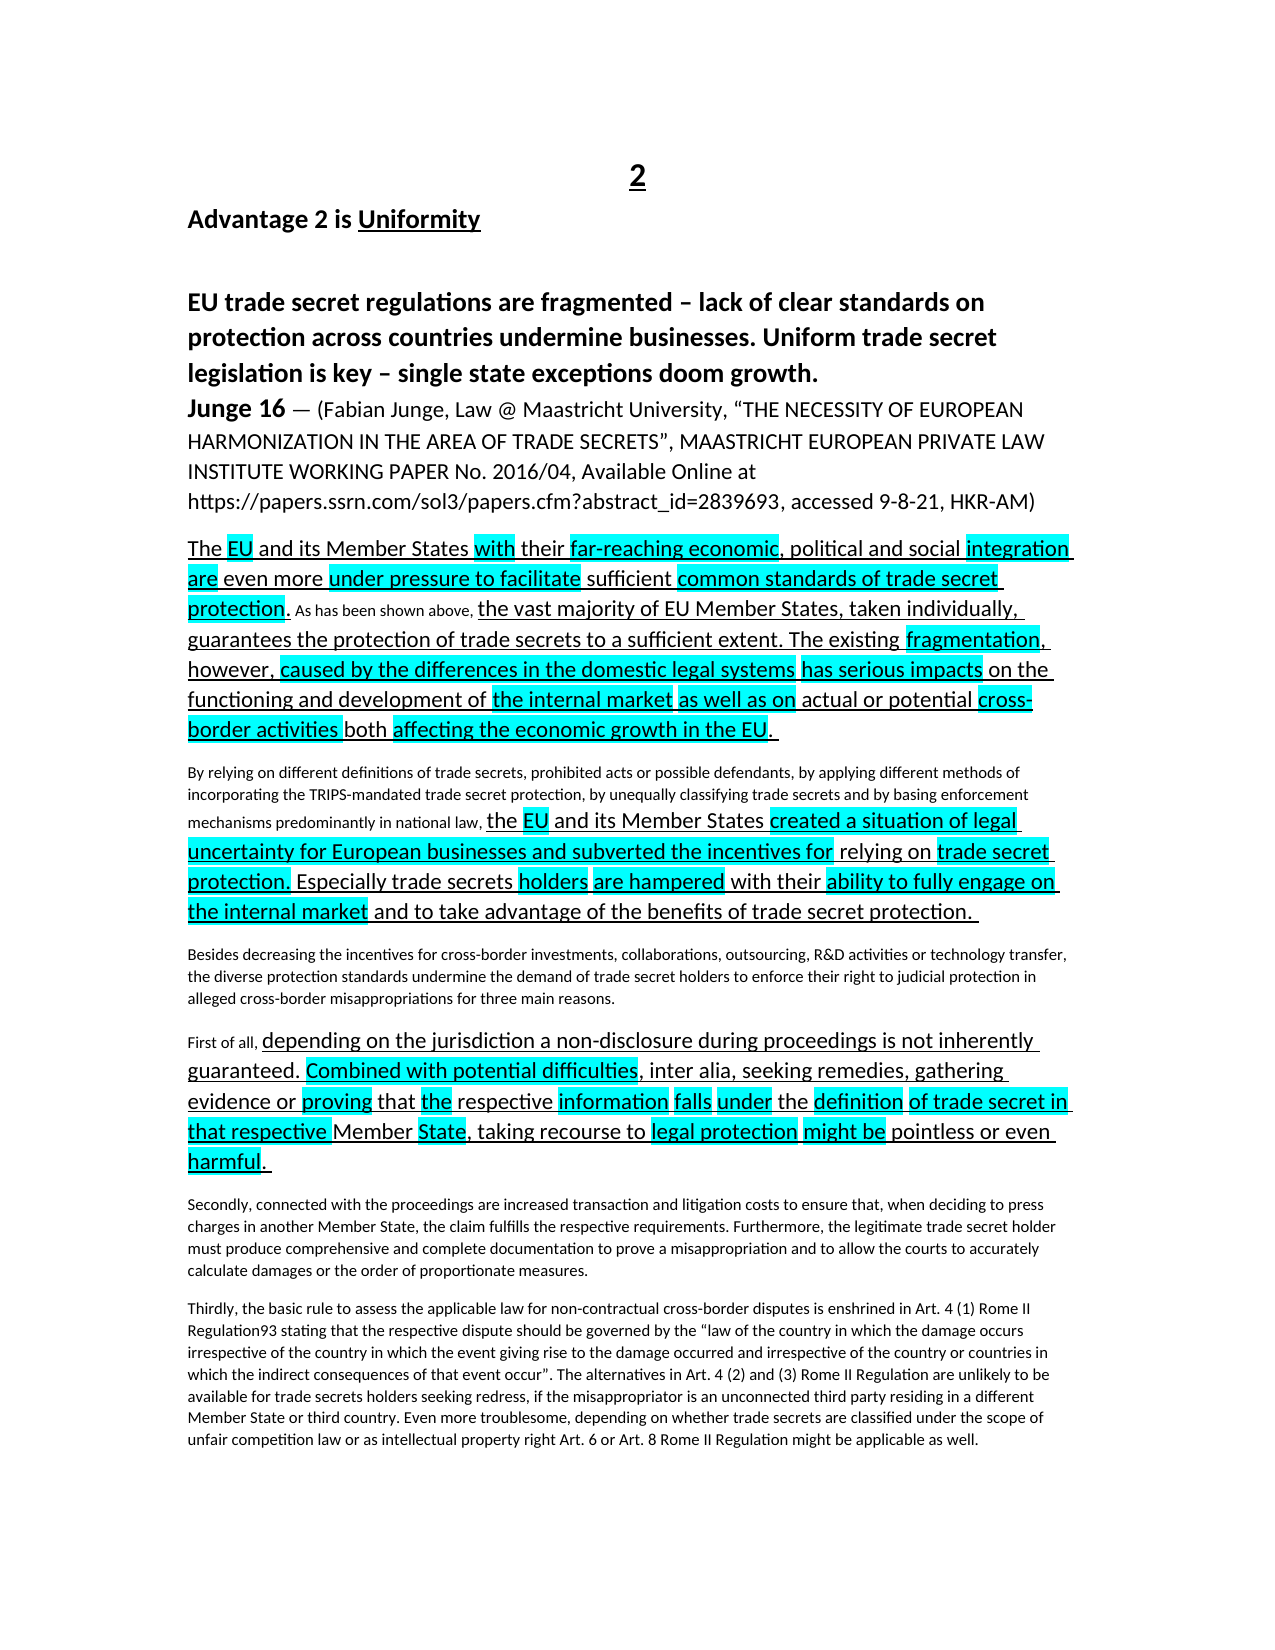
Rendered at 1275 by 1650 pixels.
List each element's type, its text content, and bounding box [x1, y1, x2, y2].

subtitle Advantage 2 is Uniformity [187, 202, 1087, 235]
text Besides decreasing the incentives for cross-border investments, collaborations, outsourcing, R&D activities or technology transfer, the diverse protection standards undermine the demand of trade secret holders to enforce their right to judicial protection in alleged cross-border misappropriations for three main reasons. [187, 944, 1087, 1008]
text First of all, depending on the jurisdiction a non-disclosure during proceedings is not inherently guaranteed. Combined with potential difficulties, inter alia, seeking remedies, gathering evidence or proving that the respective information falls under the definition of trade secret in that respective Member State, taking recourse to legal protection might be pointless or even harmful. [187, 1026, 1087, 1175]
text The EU and its Member States with their far-reaching economic, political and social integration are even more under pressure to facilitate sufficient common standards of trade secret protection. As has been shown above, the vast majority of EU Member States, taken individually, guarantees the protection of trade secrets to a sufficient extent. The existing fragmentation, however, caused by the differences in the domestic legal systems has serious impacts on the functioning and development of the internal market as well as on actual or potential cross-border activities both affecting the economic growth in the EU. [187, 534, 1087, 743]
text Thirdly, the basic rule to assess the applicable law for non-contractual cross-border disputes is enshrined in Art. 4 (1) Rome II Regulation93 stating that the respective dispute should be governed by the “law of the country in which the damage occurs irrespective of the country in which the event giving rise to the damage occurred and irrespective of the country or countries in which the indirect consequences of that event occur”. The alternatives in Art. 4 (2) and (3) Rome II Regulation are unlikely to be available for trade secrets holders seeking redress, if the misappropriator is an unconnected third party residing in a different Member State or third country. Even more troublesome, depending on whether trade secrets are classified under the scope of unfair competition law or as intellectual property right Art. 6 or Art. 8 Rome II Regulation might be applicable as well. [187, 1298, 1087, 1450]
text Junge 16 — (Fabian Junge, Law @ Maastricht University, “THE NECESSITY OF EUROPEAN HARMONIZATION IN THE AREA OF TRADE SECRETS”, MAASTRICHT EUROPEAN PRIVATE LAW INSTITUTE WORKING PAPER No. 2016/04, Available Online at https://papers.ssrn.com/sol3/papers.cfm?abstract_id=2839693, accessed 9-8-21, HKR-AM) [187, 392, 1087, 515]
subtitle 2 [187, 154, 1087, 195]
text By relying on different definitions of trade secrets, prohibited acts or possible defendants, by applying different methods of incorporating the TRIPS-mandated trade secret protection, by unequally classifying trade secrets and by basing enforcement mechanisms predominantly in national law, the EU and its Member States created a situation of legal uncertainty for European businesses and subverted the incentives for relying on trade secret protection. Especially trade secrets holders are hampered with their ability to fully engage on the internal market and to take advantage of the benefits of trade secret protection. [187, 762, 1087, 925]
text Secondly, connected with the proceedings are increased transaction and litigation costs to ensure that, when deciding to press charges in another Member State, the claim fulfills the respective requirements. Furthermore, the legitimate trade secret holder must produce comprehensive and complete documentation to prove a misappropriation and to allow the courts to accurately calculate damages or the order of proportionate measures. [187, 1194, 1087, 1280]
subtitle EU trade secret regulations are fragmented – lack of clear standards on protection across countries undermine businesses. Uniform trade secret legislation is key – single state exceptions doom growth. [187, 285, 1087, 389]
